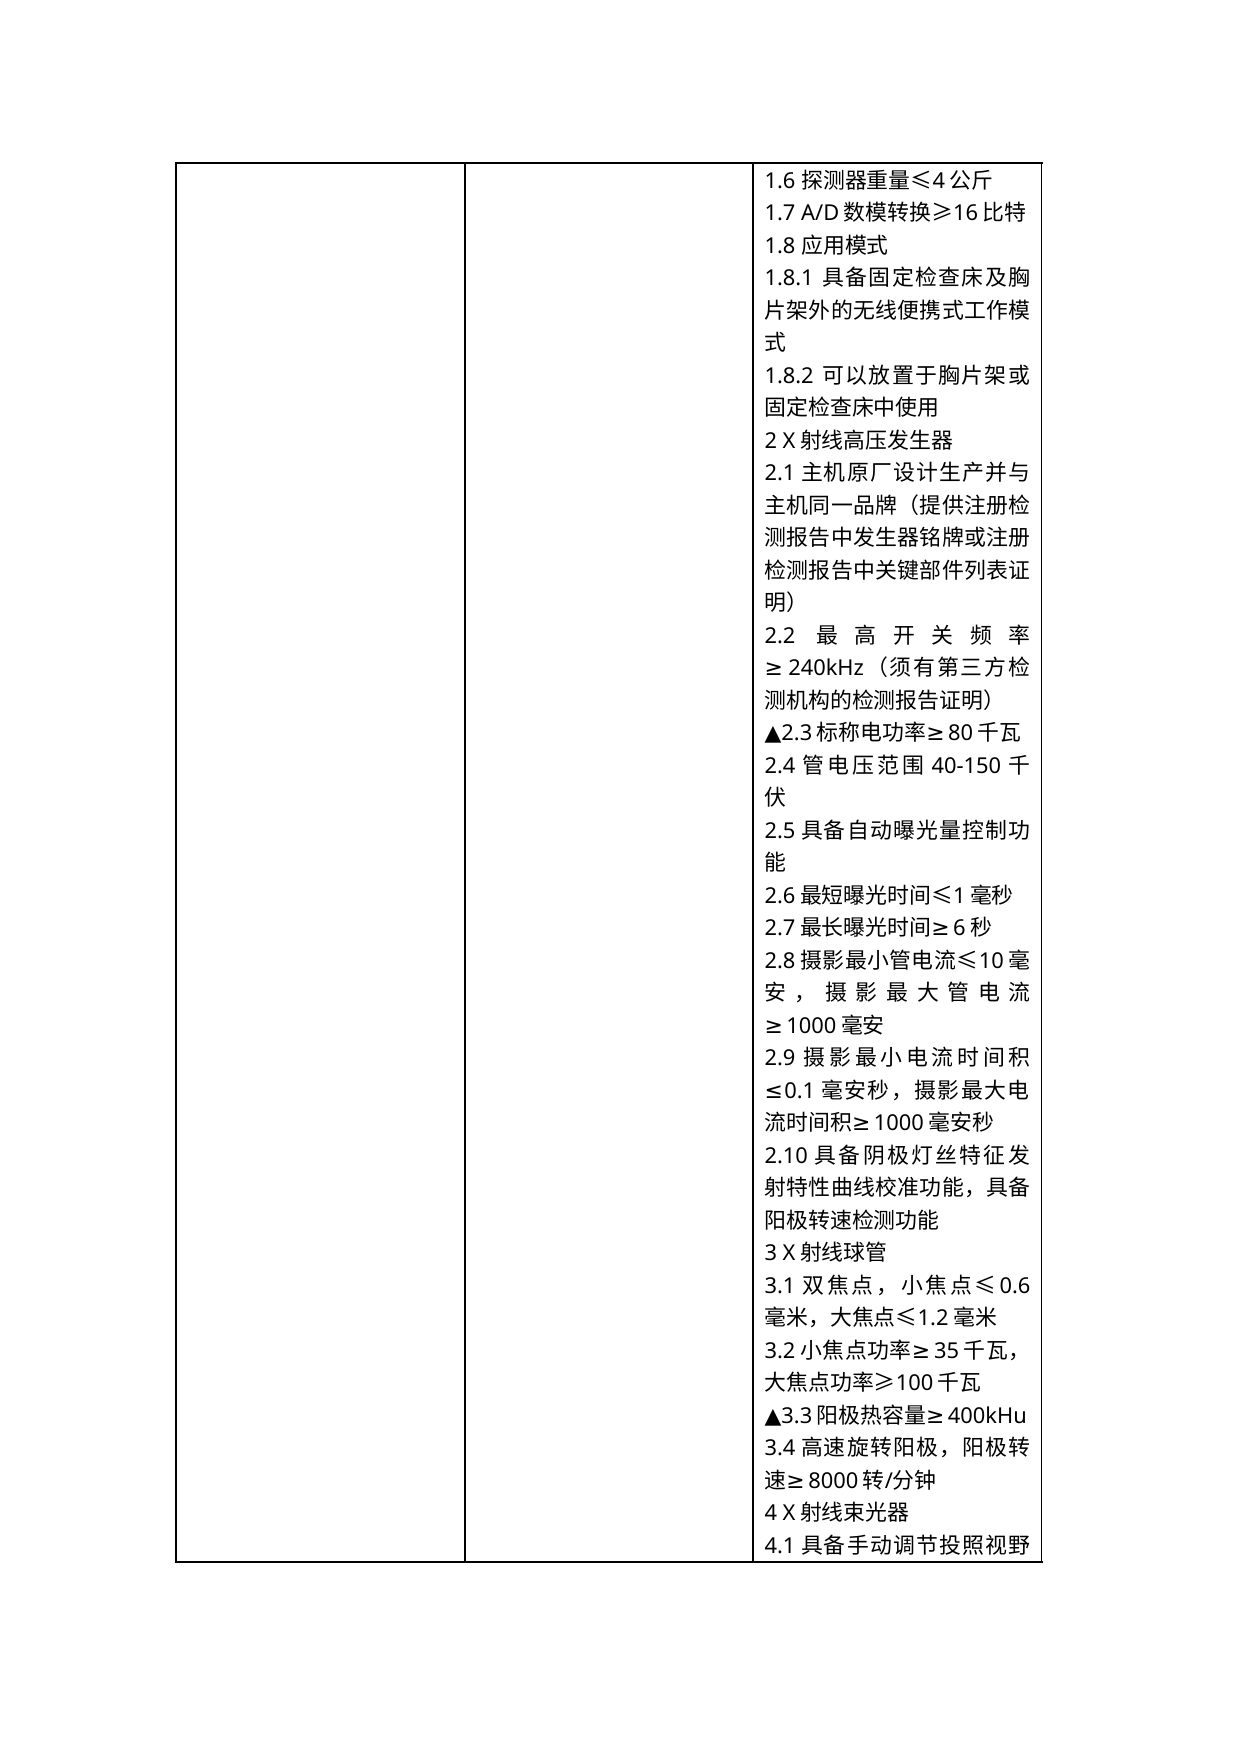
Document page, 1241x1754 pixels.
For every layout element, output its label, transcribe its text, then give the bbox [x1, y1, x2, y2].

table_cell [754, 164, 1041, 1561]
table_cell [466, 164, 752, 1561]
table_cell 2 [177, 164, 464, 1561]
